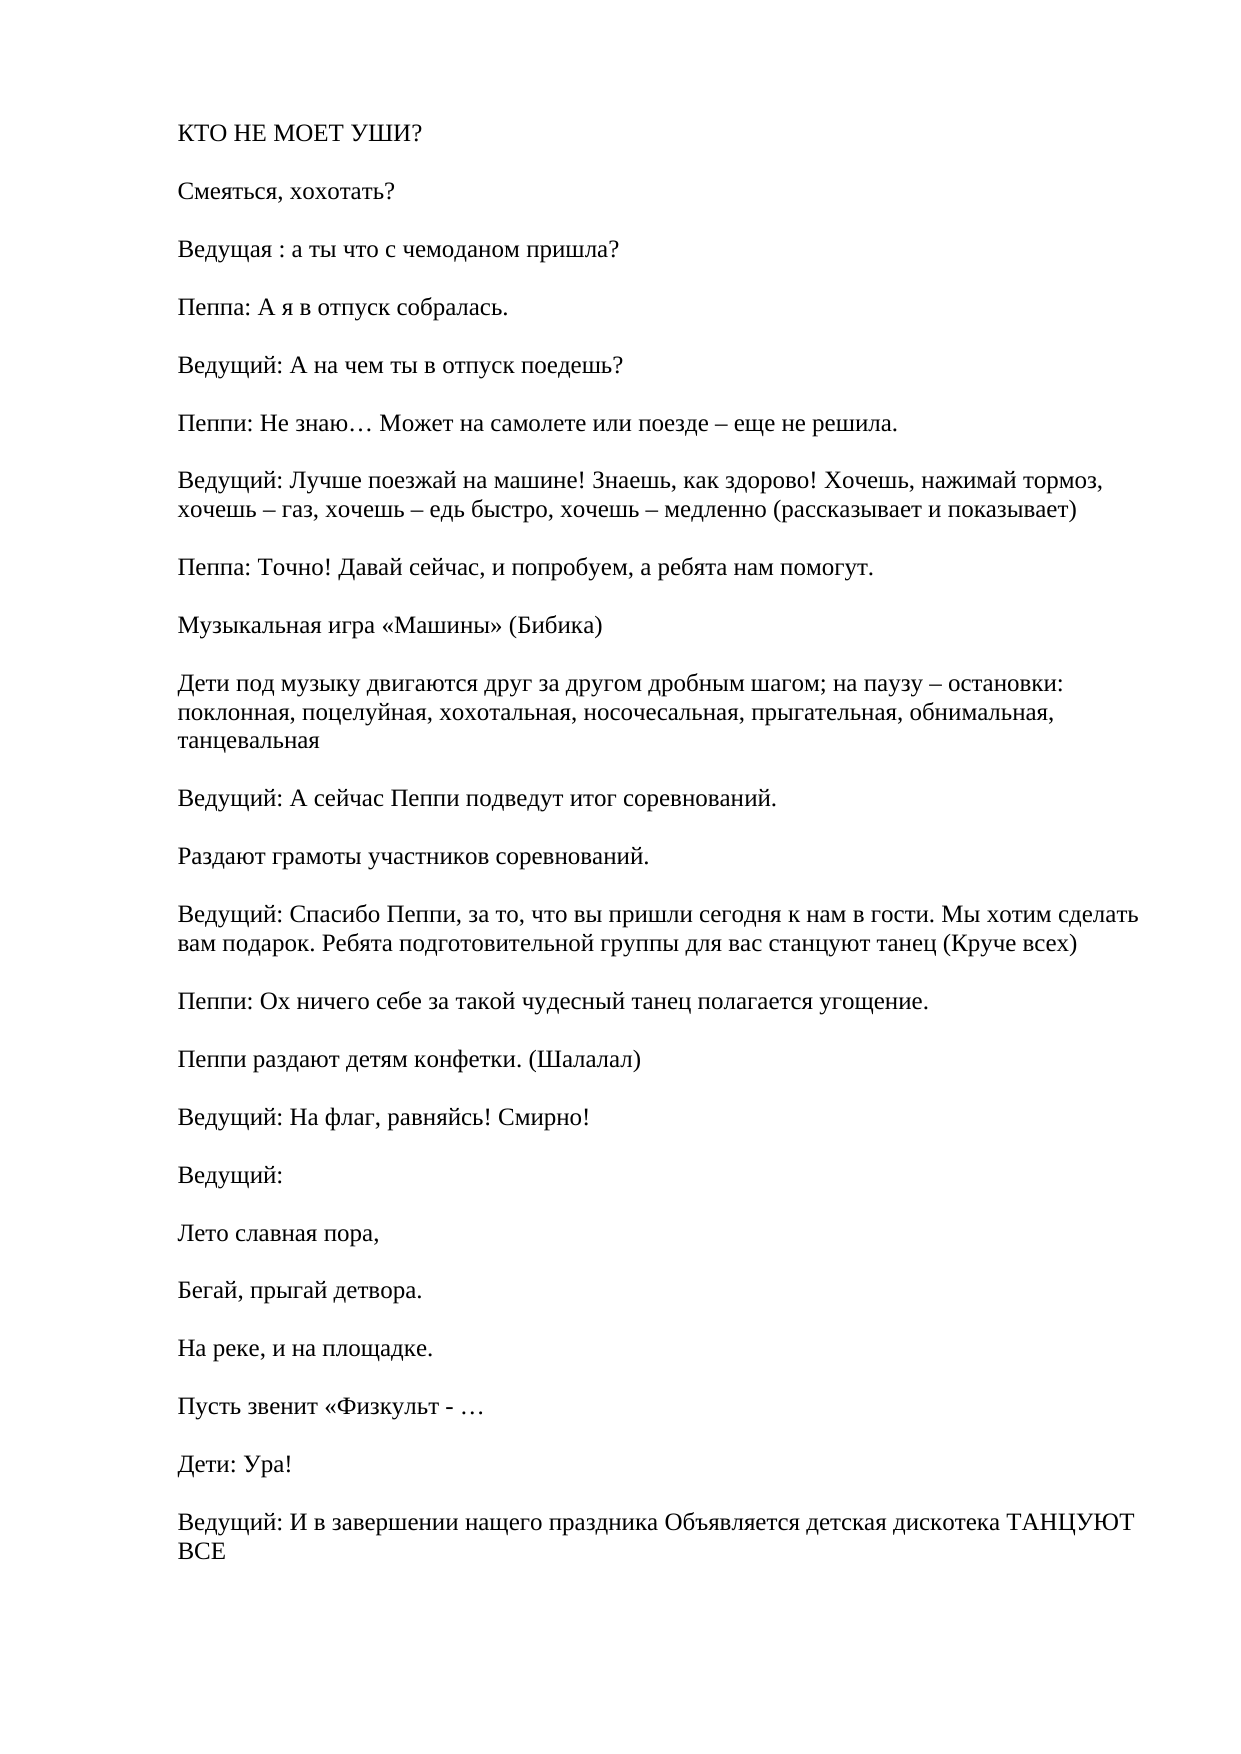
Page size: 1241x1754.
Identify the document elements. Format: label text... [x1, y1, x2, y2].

text Ведущий: Лучше поезжай на машине! Знаешь, как здорово! Хочешь, нажимай тормоз, хочешь – газ, хочешь – едь быстро, хочешь – медленно (рассказывает и показывает) [177, 466, 1152, 523]
text Пеппа: Точно! Давай сейчас, и попробуем, а ребята нам помогут. [177, 552, 1152, 581]
text На реке, и на площадке. [177, 1333, 1152, 1362]
text КТО НЕ МОЕТ УШИ? [177, 118, 1152, 147]
text Ведущая : а ты что с чемоданом пришла? [177, 234, 1152, 263]
text Пеппи раздают детям конфетки. (Шалалал) [177, 1044, 1152, 1073]
text Музыкальная игра «Машины» (Бибика) [177, 610, 1152, 639]
text Пеппа: А я в отпуск собралась. [177, 292, 1152, 321]
text Дети под музыку двигаются друг за другом дробным шагом; на паузу – остановки: поклонная, поцелуйная, хохотальная, носочесальная, прыгательная, обнимальная, танцевальная [177, 668, 1152, 754]
text Ведущий: А на чем ты в отпуск поедешь? [177, 350, 1152, 378]
text Ведущий: На флаг, равняйсь! Смирно! [177, 1102, 1152, 1131]
text Лето славная пора, [177, 1218, 1152, 1246]
text Пеппи: Не знаю… Может на самолете или поезде – еще не решила. [177, 408, 1152, 436]
text Ведущий: Спасибо Пеппи, за то, что вы пришли сегодня к нам в гости. Мы хотим сделать вам подарок. Ребята подготовительной группы для вас станцуют танец (Круче всех) [177, 899, 1152, 957]
text Дети: Ура! [177, 1449, 1152, 1478]
text Смеяться, хохотать? [177, 176, 1152, 205]
text Пеппи: Ох ничего себе за такой чудесный танец полагается угощение. [177, 986, 1152, 1015]
text Пусть звенит «Физкульт - … [177, 1391, 1152, 1420]
text Раздают грамоты участников соревнований. [177, 841, 1152, 870]
text Бегай, прыгай детвора. [177, 1276, 1152, 1304]
text Ведущий: И в завершении нащего праздника Объявляется детская дискотека ТАНЦУЮТ ВСЕ [177, 1507, 1152, 1565]
text Ведущий: [177, 1160, 1152, 1188]
text Ведущий: А сейчас Пеппи подведут итог соревнований. [177, 783, 1152, 812]
